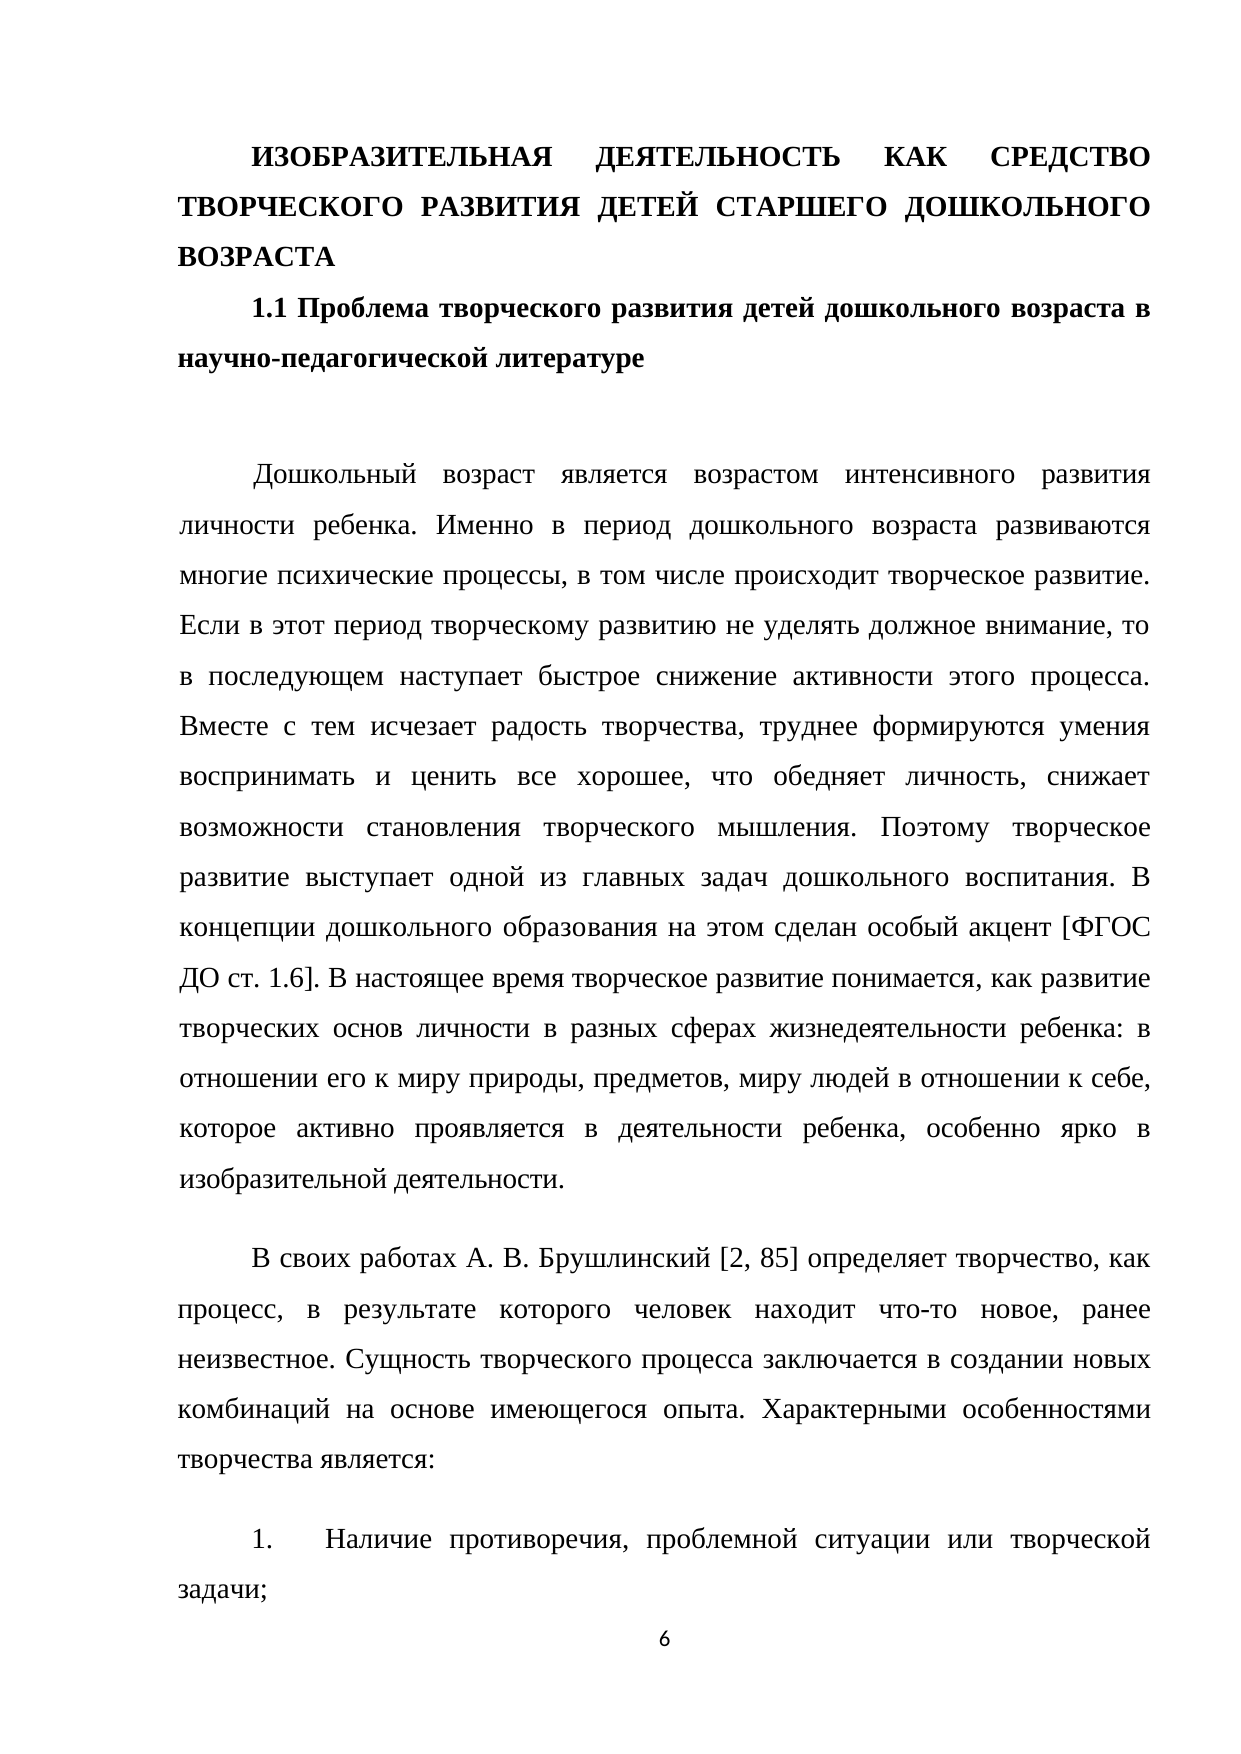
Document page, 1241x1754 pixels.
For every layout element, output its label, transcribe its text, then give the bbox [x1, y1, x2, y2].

text В своих работах А. В. Брушлинский [2, 85] определяет творчество, как процесс, в результате которого человек находит что-то новое, ранее неизвестное. Сущность творческого процесса заключается в создании новых комбинаций на основе имеющегося опыта. Характерными особенностями творчества является: [177, 1240, 1152, 1475]
subtitle ИЗОБРАЗИТЕЛЬНАЯ ДЕЯТЕЛЬНОСТЬ КАК СРЕДСТВО ТВОРЧЕСКОГО РАЗВИТИЯ ДЕТЕЙ СТАРШЕГО ДОШКОЛЬНОГО ВОЗРАСТА [177, 139, 1152, 273]
text 1.1 Проблема творческого развития детей дошкольного возраста в научно-педагогической литературе [177, 290, 1152, 374]
list Наличие противоречия, проблемной ситуации или творческой задачи; [177, 1521, 1152, 1605]
text Дошкольный возраст является возрастом интенсивного развития личности ребенка. Именно в период дошкольного возраста развиваются многие психические процессы, в том числе происходит творческое развитие. Если в этот период творческому развитию не уделять должное внимание, то в последующем наступает быстрое снижение активности этого процесса. Вместе с тем исчезает радость творчества, труднее формируются умения воспринимать и ценить все хорошее, что обедняет личность, снижает возможности становления творческого мышления. Поэтому творческое развитие выступает одной из главных задач дошкольного воспитания. В концепции дошкольного образования на этом сделан особый акцент [ФГОС ДО ст. 1.6]. В настоящее время творческое развитие понимается, как развитие творческих основ личности в разных сферах жизнедеятельности ребенка: в отношении его к миру природы, предметов, миру людей в отношении к себе, которое активно проявляется в деятельности ребенка, особенно ярко в изобразительной деятельности. [179, 457, 1151, 1194]
